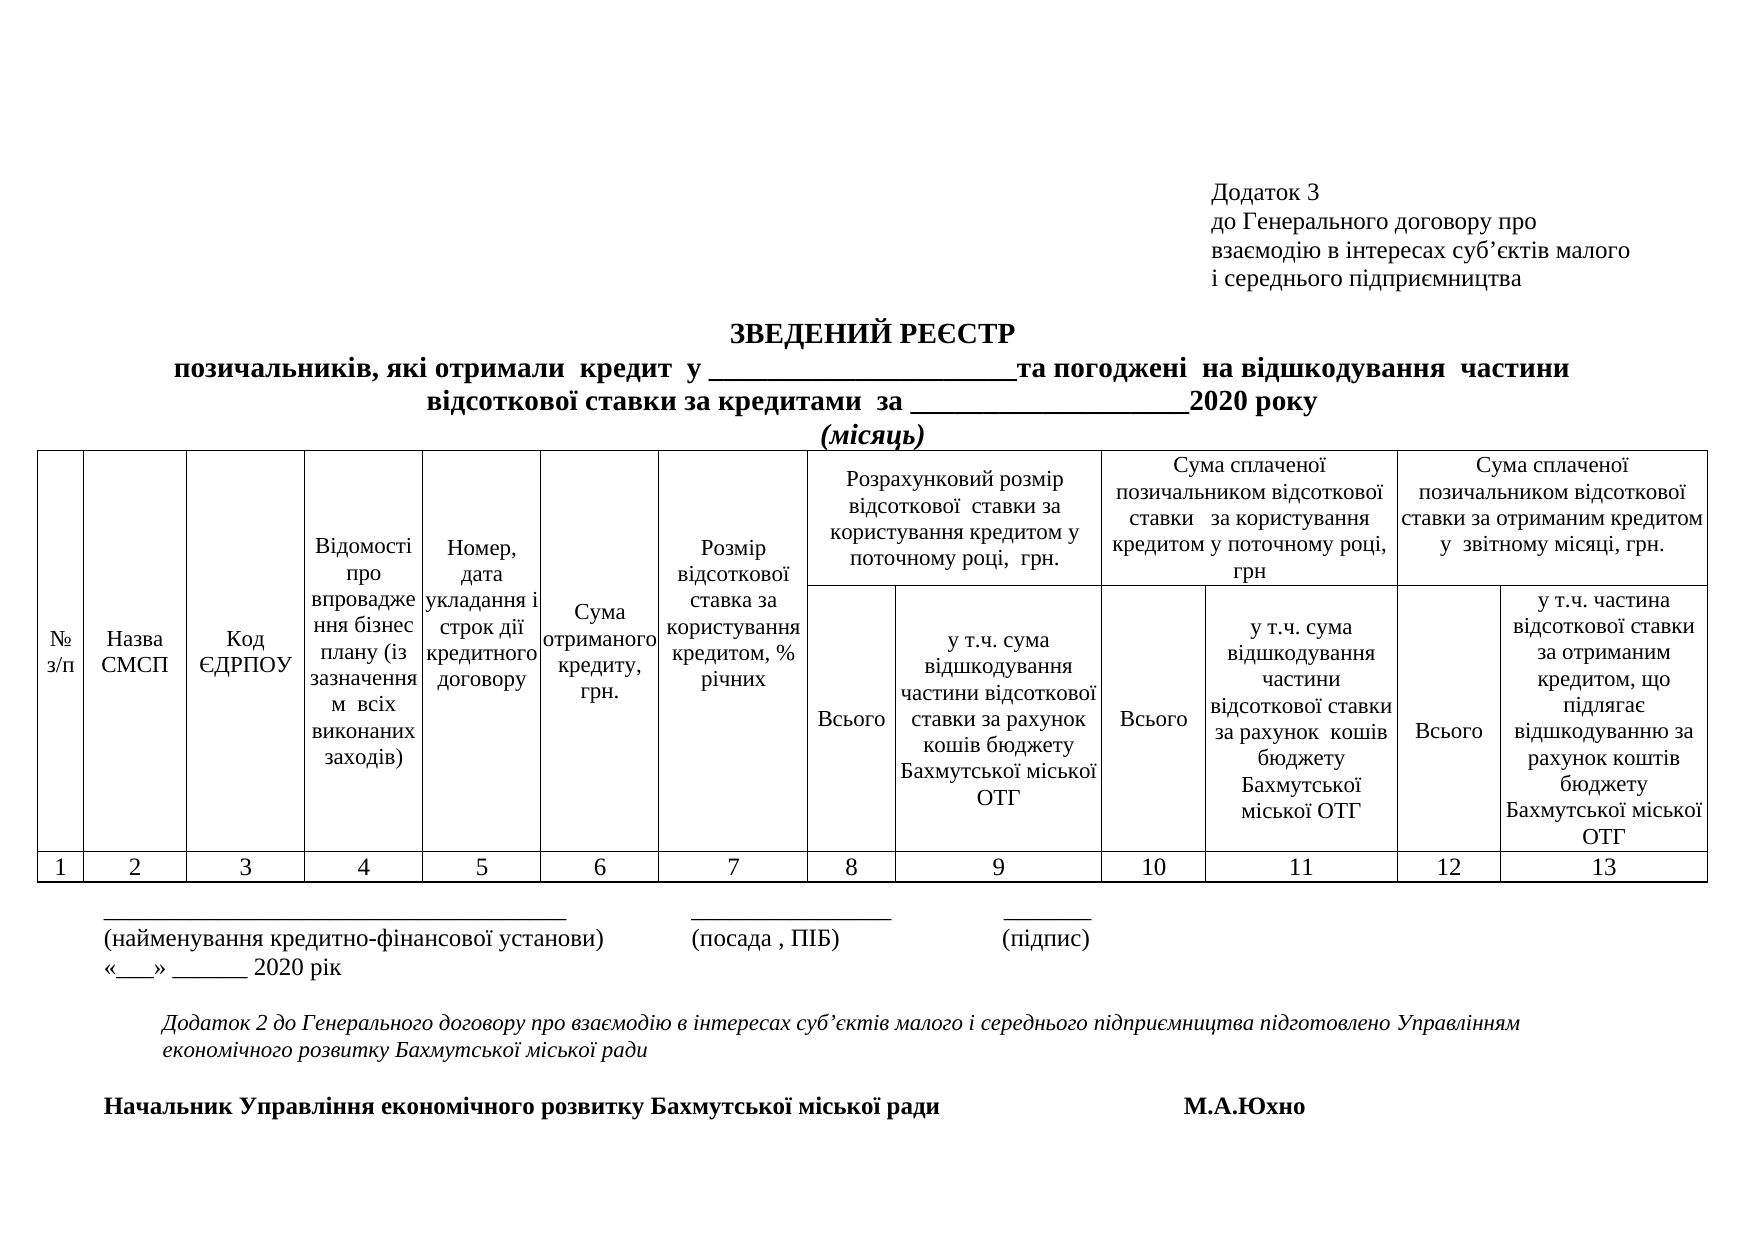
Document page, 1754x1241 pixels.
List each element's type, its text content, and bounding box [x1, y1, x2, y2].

table_cell 11 [1206, 852, 1397, 881]
table_cell Всього [1398, 586, 1500, 851]
table_cell 5 [423, 852, 540, 881]
text _____________________________________ ________________ _______ [103, 894, 1642, 923]
text Начальник Управління економічного розвитку Бахмутської міської ради М.А.Юхно [103, 1091, 1642, 1120]
text Додаток 3 [1211, 177, 1642, 206]
table_cell 7 [659, 852, 807, 881]
table_cell 1 [38, 852, 83, 881]
table_header Відомості про впровадження бізнес плану (із зазначенням всіх виконаних заходів) [305, 451, 422, 851]
table_header Номер, дата укладання і строк дії кредитного договору [423, 451, 540, 851]
text (найменування кредитно-фінансової установи) (посада , ПІБ) (підпис) [103, 923, 1642, 952]
text ЗВЕДЕНИЙ РЕЄСТР [103, 316, 1642, 350]
table_header Код ЄДРПОУ [187, 451, 304, 851]
table_cell 9 [896, 852, 1101, 881]
table_header № з/п [38, 451, 83, 851]
table_cell 12 [1398, 852, 1500, 881]
table_header Розрахунковий розмір відсоткової ставки за користування кредитом у поточному році, грн. [808, 451, 1101, 584]
table_header Сума отриманого кредиту, грн. [541, 451, 658, 851]
table_cell 8 [808, 852, 895, 881]
table_cell у т.ч. частина відсоткової ставки за отриманим кредитом, що підлягає відшкодуванню за рахунок коштів бюджету Бахмутської міської ОТГ [1501, 586, 1707, 851]
table_cell 6 [541, 852, 658, 881]
table_header Назва СМСП [84, 451, 186, 851]
table_header Сума сплаченої позичальником відсоткової ставки за отриманим кредитом у звітному місяці, грн. [1398, 451, 1707, 584]
text (місяць) [103, 417, 1642, 450]
table_cell Всього [1102, 586, 1205, 851]
table_cell 4 [305, 852, 422, 881]
table_cell у т.ч. сума відшкодування частини відсоткової ставки за рахунок кошів бюджету Бахмутської міської ОТГ [896, 586, 1101, 851]
text до Генерального договору про взаємодію в інтересах суб’єктів малого і середнього підприємництва [1211, 206, 1642, 292]
table_header Сума сплаченої позичальником відсоткової ставки за користування кредитом у поточному році, грн [1102, 451, 1397, 584]
text Додаток 2 до Генерального договору про взаємодію в інтересах суб’єктів малого і середнього підприємництва підготовлено Управлінням економічного розвитку Бахмутської міської ради [162, 1009, 1642, 1062]
table_cell Всього [808, 586, 895, 851]
table_cell у т.ч. сума відшкодування частини відсоткової ставки за рахунок кошів бюджету Бахмутської міської ОТГ [1206, 586, 1397, 851]
table_cell 3 [187, 852, 304, 881]
table_cell 13 [1501, 852, 1707, 881]
text «___» ______ 2020 рік [103, 952, 1642, 981]
table_header Розмір відсоткової ставка за користування кредитом, % річних [659, 451, 807, 851]
text позичальників, які отримали кредит у _____________________та погоджені на відшкодування частини відсоткової ставки за кредитами за ___________________2020 року [103, 350, 1642, 417]
table_cell 2 [84, 852, 186, 881]
table_cell 10 [1102, 852, 1205, 881]
